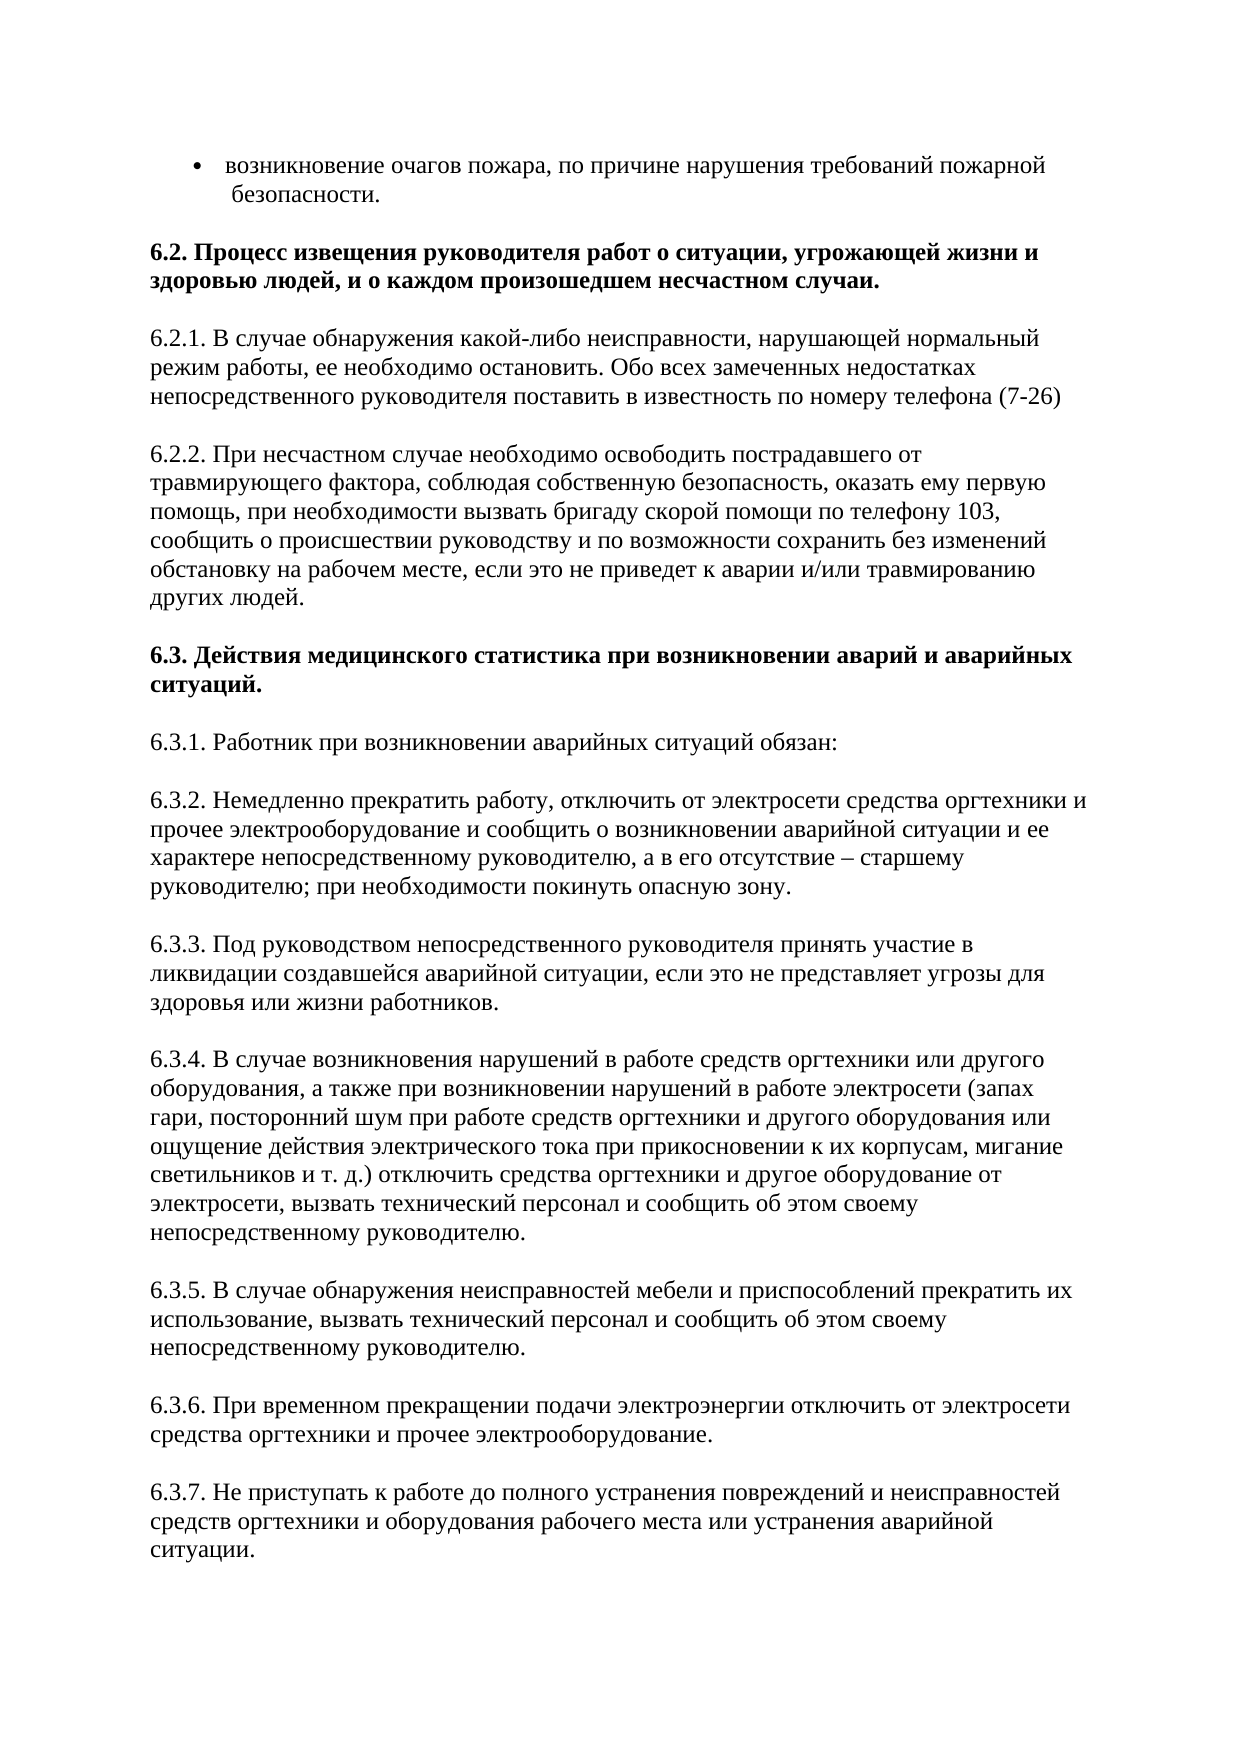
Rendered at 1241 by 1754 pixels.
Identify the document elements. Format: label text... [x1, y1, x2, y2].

list повреждения и дефекты в конструкции зданий, по причине физического износа, истечения срока эксплуатации; [194, 323, 1071, 381]
text 6.3.3. Под руководством непосредственного руководителя принять участие в ликвидации создавшейся аварийной ситуации, если это не представляет угрозы для здоровья или жизни работников. [150, 1247, 1090, 1333]
text 6.3.2. Немедленно прекратить работу, отключить от электросети средства оргтехники и прочее электрооборудование и сообщить о возникновении аварийной ситуации и ее характере непосредственному руководителю, а в его отсутствие – старшему руководителю; при необходимости покинуть опасную зону. [150, 1102, 1090, 1217]
text 6.1.1. При выполнении работ медицинским статистиком возможно возникновение следующих аварийных ситуаций: [150, 237, 1090, 294]
text 6.2. Процесс извещения руководителя работ о ситуации, угрожающей жизни и здоровью людей, и о каждом произошедшем несчастном случаи. [150, 554, 1090, 612]
text 6.2.2. При несчастном случае необходимо освободить пострадавшего от травмирующего фактора, соблюдая собственную безопасность, оказать ему первую помощь, при необходимости вызвать бригаду скорой помощи по телефону 103, сообщить о происшествии руководству и по возможности сохранить без изменений обстановку на рабочем месте, если это не приведет к аварии и/или травмированию других людей. [150, 756, 1090, 929]
text 6.3.4. В случае возникновения нарушений в работе средств оргтехники или другого оборудования, а также при возникновении нарушений в работе электросети (запах гари, посторонний шум при работе средств оргтехники и другого оборудования или ощущение действия электрического тока при прикосновении к их корпусам, мигание светильников и т. д.) отключить средства оргтехники и другое оборудование от электросети, вызвать технический персонал и сообщить об этом своему непосредственному руководителю. [150, 1362, 1090, 1563]
text 6.3.1. Работник при возникновении аварийных ситуаций обязан: [150, 1044, 1090, 1073]
text 6.3. Действия медицинского статистика при возникновении аварий и аварийных ситуаций. [150, 958, 1090, 1015]
text 6.1. Перечень основных возможных аварий и аварийных ситуаций и причины, их вызывающие. [150, 150, 1090, 207]
list возникновение очагов пожара, по причине нарушения требований пожарной безопасности. [194, 467, 1071, 525]
list технические проблемы с оборудованием, по причине высокого износа оборудования; [194, 381, 1071, 438]
text 6.2.1. В случае обнаружения какой-либо неисправности, нарушающей нормальный режим работы, ее необходимо остановить. Обо всех замеченных недостатках непосредственного руководителя поставить в известность по номеру телефона (7-26) [150, 641, 1090, 727]
